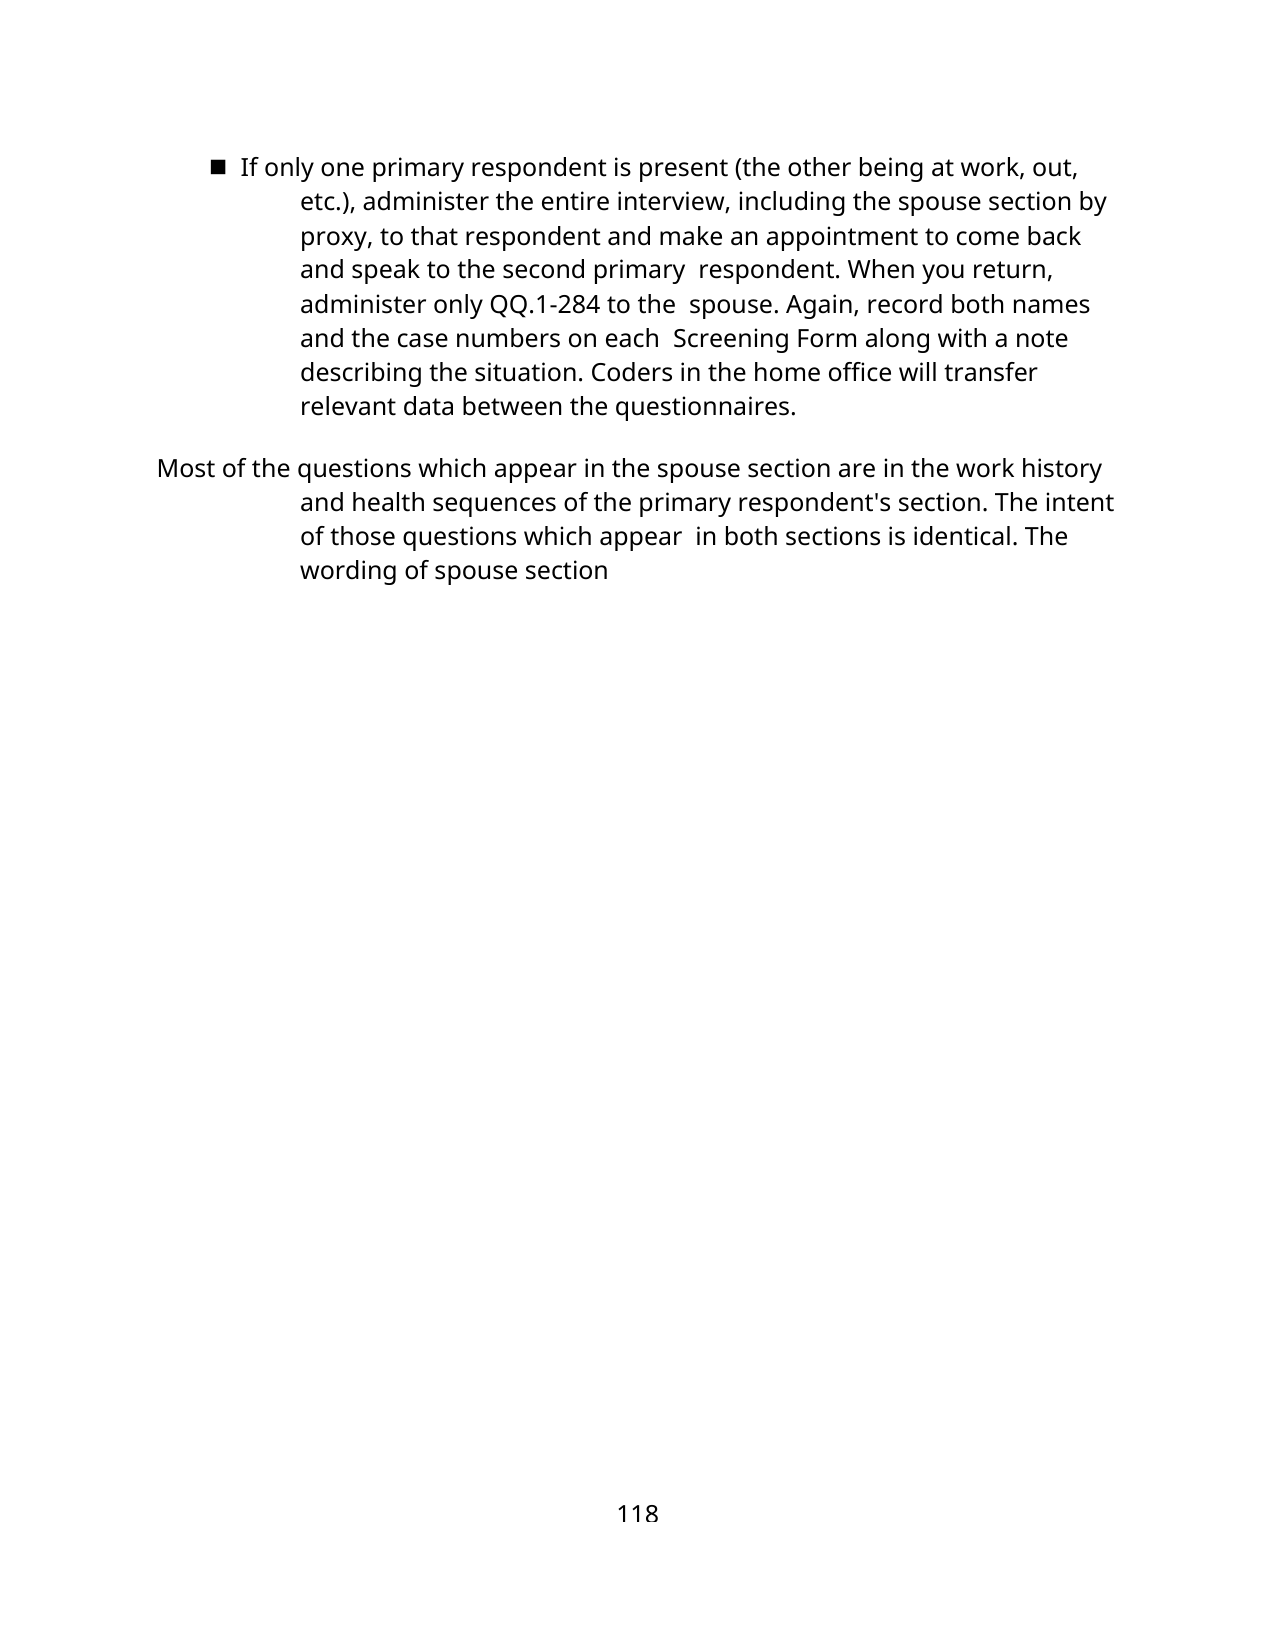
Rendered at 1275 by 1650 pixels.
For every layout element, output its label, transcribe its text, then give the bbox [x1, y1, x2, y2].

text If only one primary respondent is present (the other being at work, out, etc.), administer the entire interview, including the spouse section by proxy, to that respondent and make an appointment to come back and speak to the second primary respondent. When you return, administer only QQ.1-284 to the spouse. Again, record both names and the case numbers on each Screening Form along with a note describing the situation. Coders in the home office will transfer relevant data between the questionnaires. [150, 150, 1125, 422]
text Most of the questions which appear in the spouse section are in the work history and health sequences of the primary respondent's section. The intent of those questions which appear in both sections is identical. The wording of spouse section [150, 451, 1125, 587]
